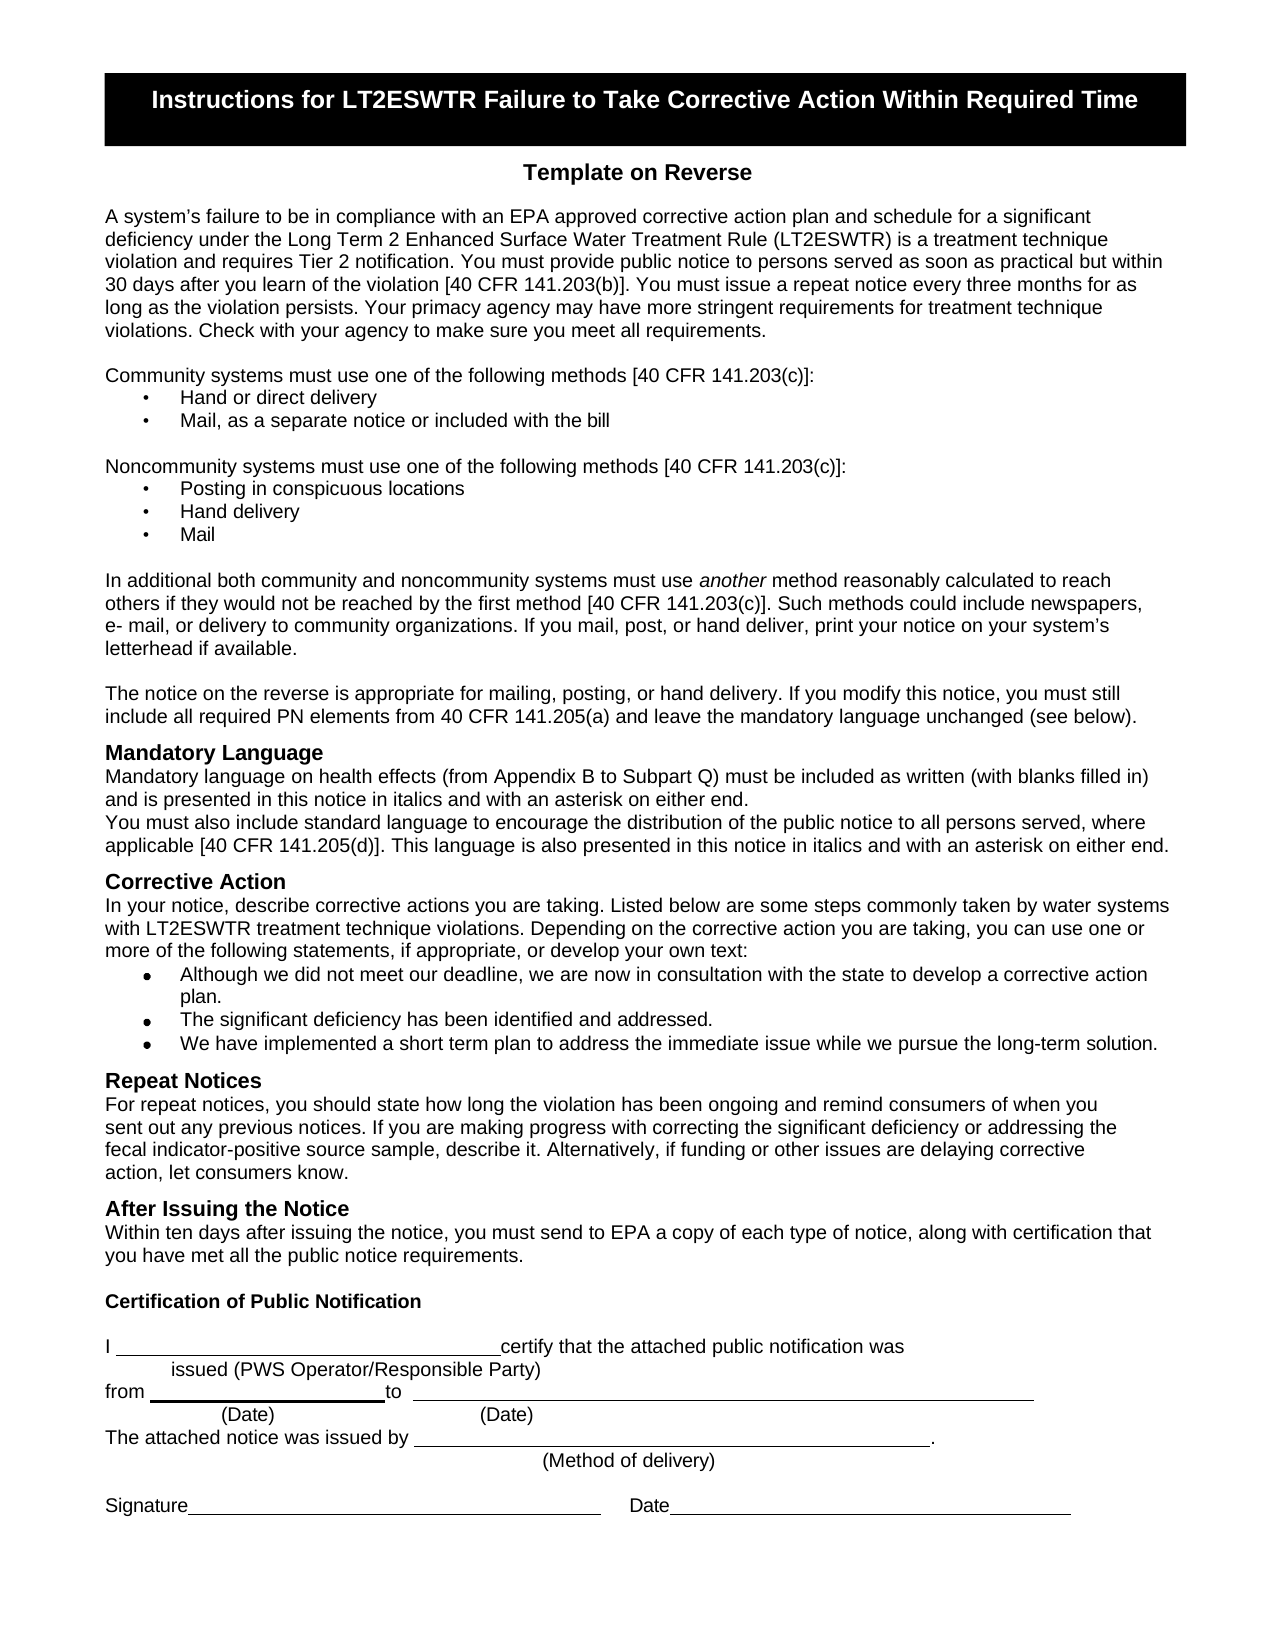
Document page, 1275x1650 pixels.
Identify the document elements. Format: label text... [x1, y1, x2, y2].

text A system’s failure to be in compliance with an EPA approved corrective action plan and schedule for a significant deficiency under the Long Term 2 Enhanced Surface Water Treatment Rule (LT2ESWTR) is a treatment technique violation and requires Tier 2 notification. You must provide public notice to persons served as soon as practical but within 30 days after you learn of the violation [40 CFR 141.203(b)]. You must issue a repeat notice every three months for as long as the violation persists. Your primacy agency may have more stringent requirements for treatment technique violations. Check with your agency to make sure you meet all requirements. [105, 205, 1164, 341]
text The significant deficiency has been identified and addressed. [180, 1008, 1181, 1031]
text Signature Date [105, 1494, 1181, 1517]
text Repeat Notices [105, 1068, 1181, 1093]
list Mail, as a separate notice or included with the bill [142, 409, 1181, 432]
text Noncommunity systems must use one of the following methods [40 CFR 141.203(c)]: [105, 455, 1181, 478]
text from to [105, 1380, 1181, 1403]
text The attached notice was issued by . [105, 1426, 1181, 1448]
text The notice on the reverse is appropriate for mailing, posting, or hand delivery. If you modify this notice, you must still include all required PN elements from 40 CFR 141.205(a) and leave the mandatory language unchanged (see below). [105, 682, 1164, 728]
text For repeat notices, you should state how long the violation has been ongoing and remind consumers of when you sent out any previous notices. If you are making progress with correcting the significant deficiency or addressing the fecal indicator-positive source sample, describe it. Alternatively, if funding or other issues are delaying corrective action, let consumers know. [105, 1093, 1139, 1184]
text Mandatory language on health effects (from Appendix B to Subpart Q) must be included as written (with blanks filled in) and is presented in this notice in italics and with an asterisk on either end. [105, 765, 1164, 811]
text You must also include standard language to encourage the distribution of the public notice to all persons served, where applicable [40 CFR 141.205(d)]. This language is also presented in this notice in italics and with an asterisk on either end. [105, 811, 1181, 856]
text After Issuing the Notice [105, 1196, 1181, 1221]
text (Method of delivery) [542, 1448, 1181, 1471]
text (Date) (Date) [221, 1403, 1181, 1426]
text Although we did not meet our deadline, we are now in consultation with the state to develop a corrective action plan. [180, 962, 1164, 1008]
list Posting in conspicuous locations [142, 478, 1181, 500]
text I certify that the attached public notification was issued (PWS Operator/Responsible Party) [105, 1335, 967, 1380]
text Certification of Public Notification [105, 1289, 1181, 1312]
text In additional both community and noncommunity systems must use another method reasonably calculated to reach others if they would not be reached by the first method [40 CFR 141.203(c)]. Such methods could include newspapers, e- mail, or delivery to community organizations. If you mail, post, or hand deliver, print your notice on your system’s letterhead if available. [105, 569, 1164, 659]
text Community systems must use one of the following methods [40 CFR 141.203(c)]: [105, 364, 1181, 387]
text Template on Reverse [137, 159, 1138, 185]
text Corrective Action [105, 869, 1181, 894]
text In your notice, describe corrective actions you are taking. Listed below are some steps commonly taken by water systems with LT2ESWTR treatment technique violations. Depending on the corrective action you are taking, you can use one or more of the following statements, if appropriate, or develop your own text: [105, 894, 1181, 962]
text We have implemented a short term plan to address the immediate issue while we pursue the long-term solution. [180, 1032, 1181, 1055]
list Mail [142, 523, 1181, 546]
text Mandatory Language [105, 740, 1181, 765]
list Hand or direct delivery [142, 387, 1181, 409]
text Within ten days after issuing the notice, you must send to EPA a copy of each type of notice, along with certification that you have met all the public notice requirements. [105, 1221, 1164, 1267]
list Hand delivery [142, 500, 1181, 523]
